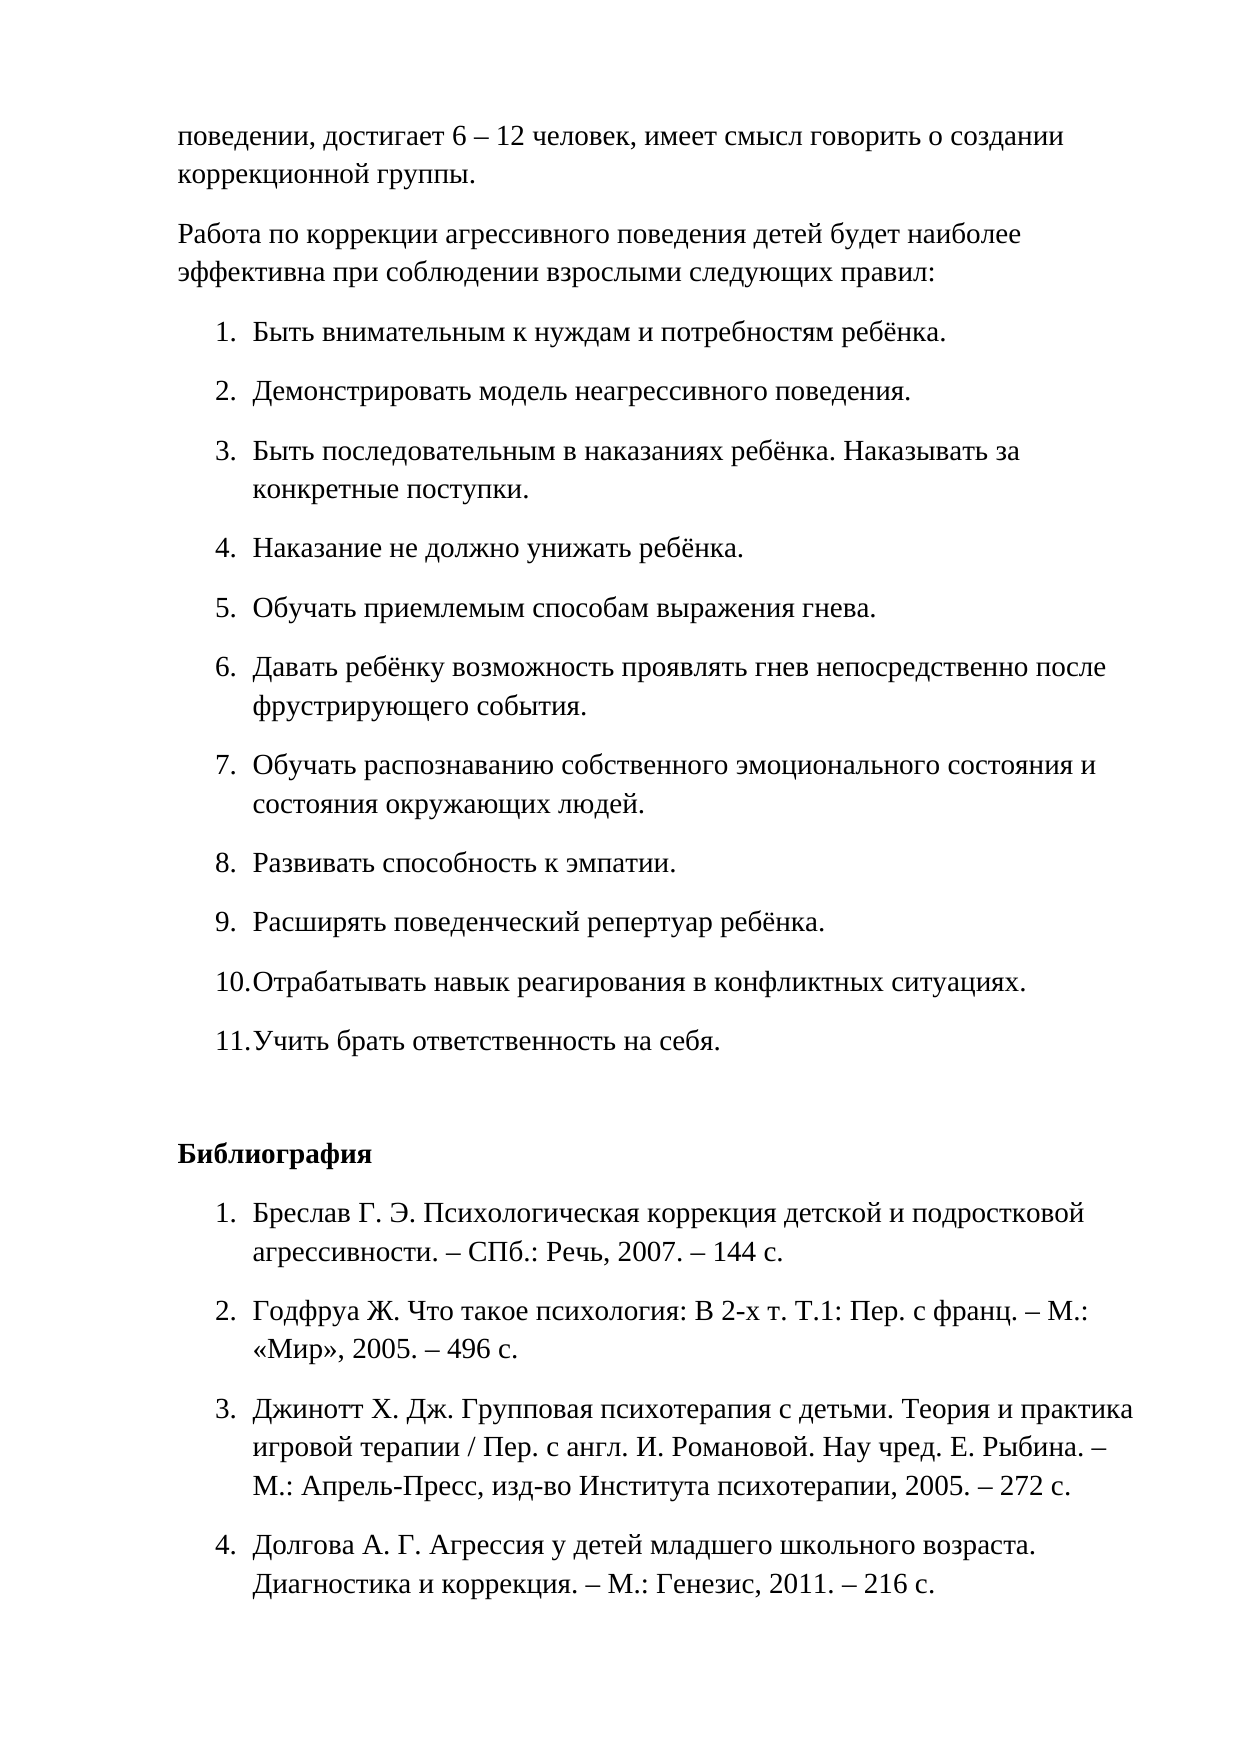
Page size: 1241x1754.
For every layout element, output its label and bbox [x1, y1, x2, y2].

table_header [177, 118, 1152, 1624]
